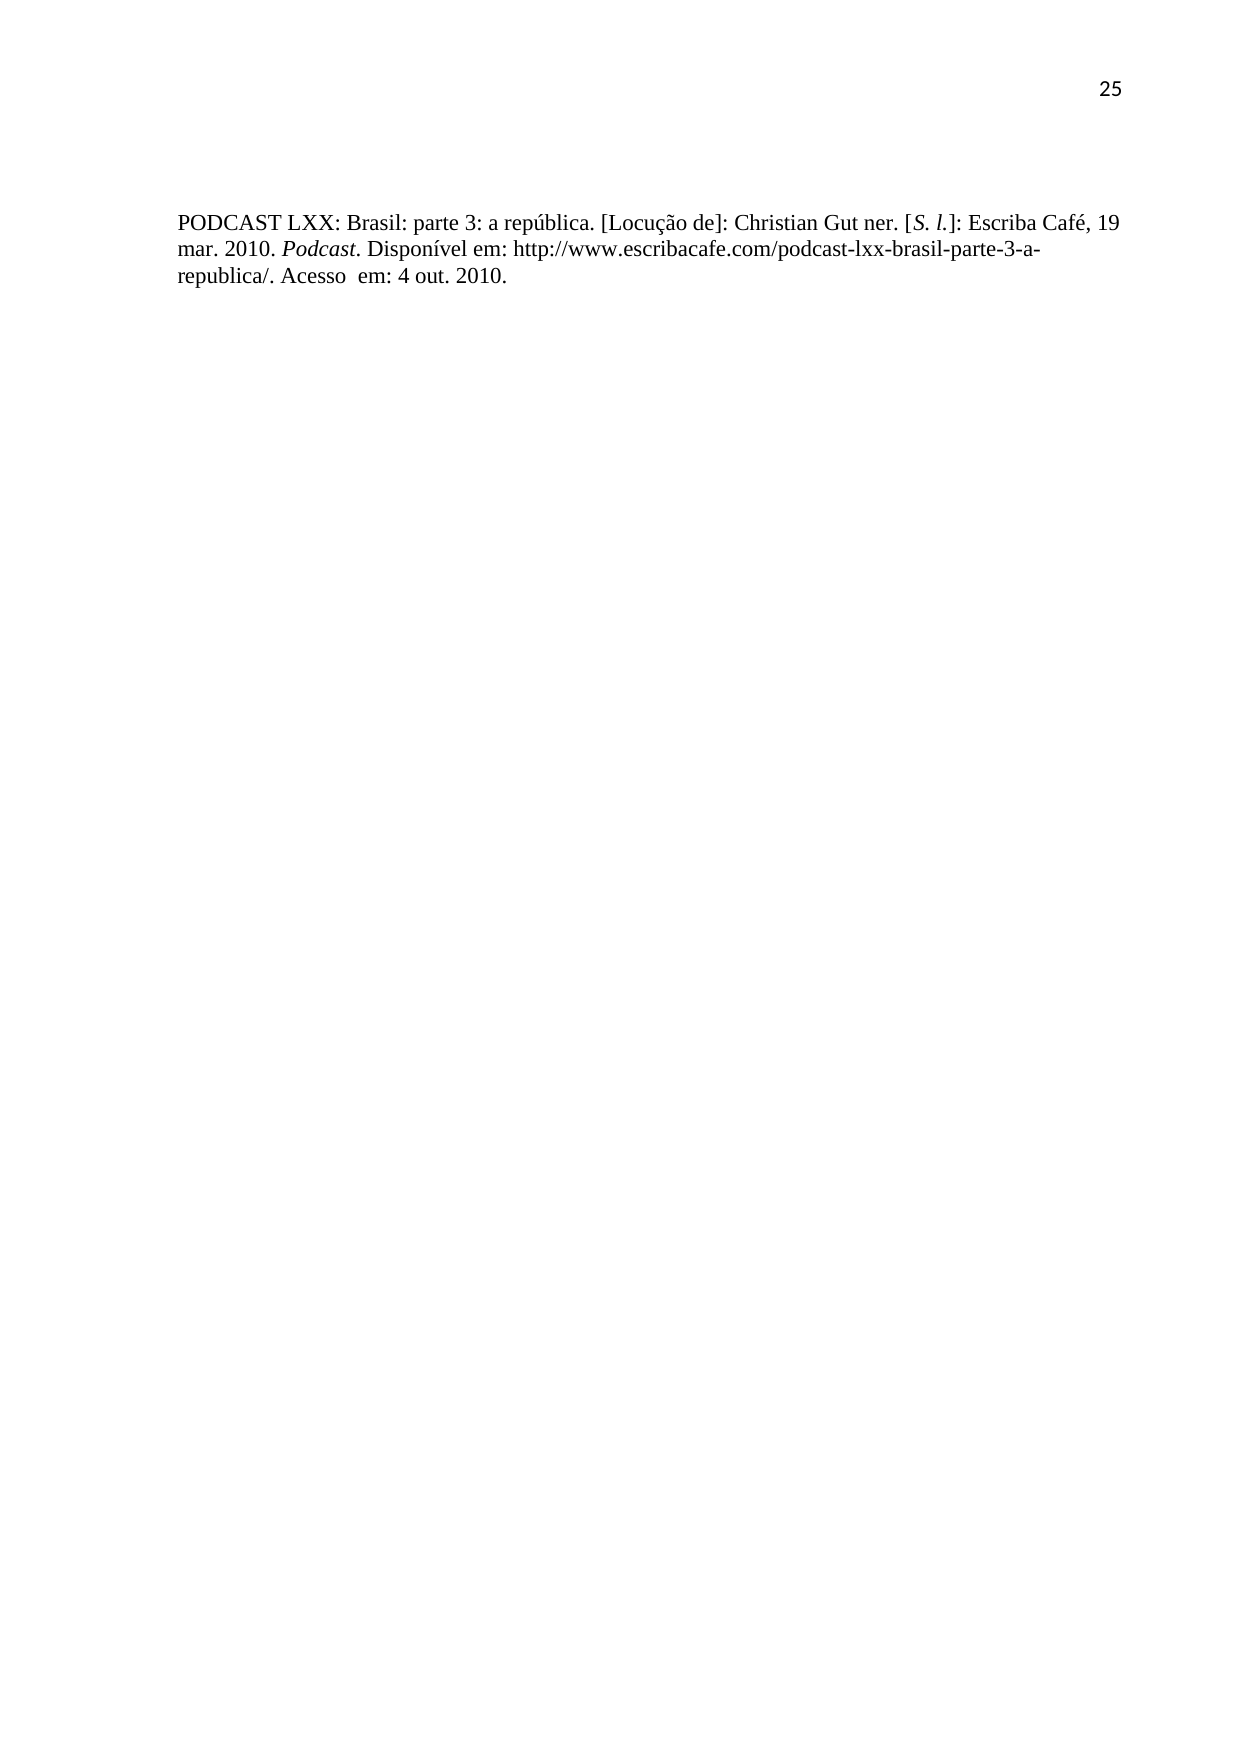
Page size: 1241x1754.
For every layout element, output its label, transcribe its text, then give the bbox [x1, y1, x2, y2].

text PODCAST LXX: Brasil: parte 3: a república. [Locução de]: Christian Gut ner. [S. l.]: Escriba Café, 19 mar. 2010. Podcast. Disponível em: http://www.escribacafe.com/podcast-lxx-brasil-parte-3-a-republica/. Acesso em: 4 out. 2010. [177, 209, 1122, 288]
